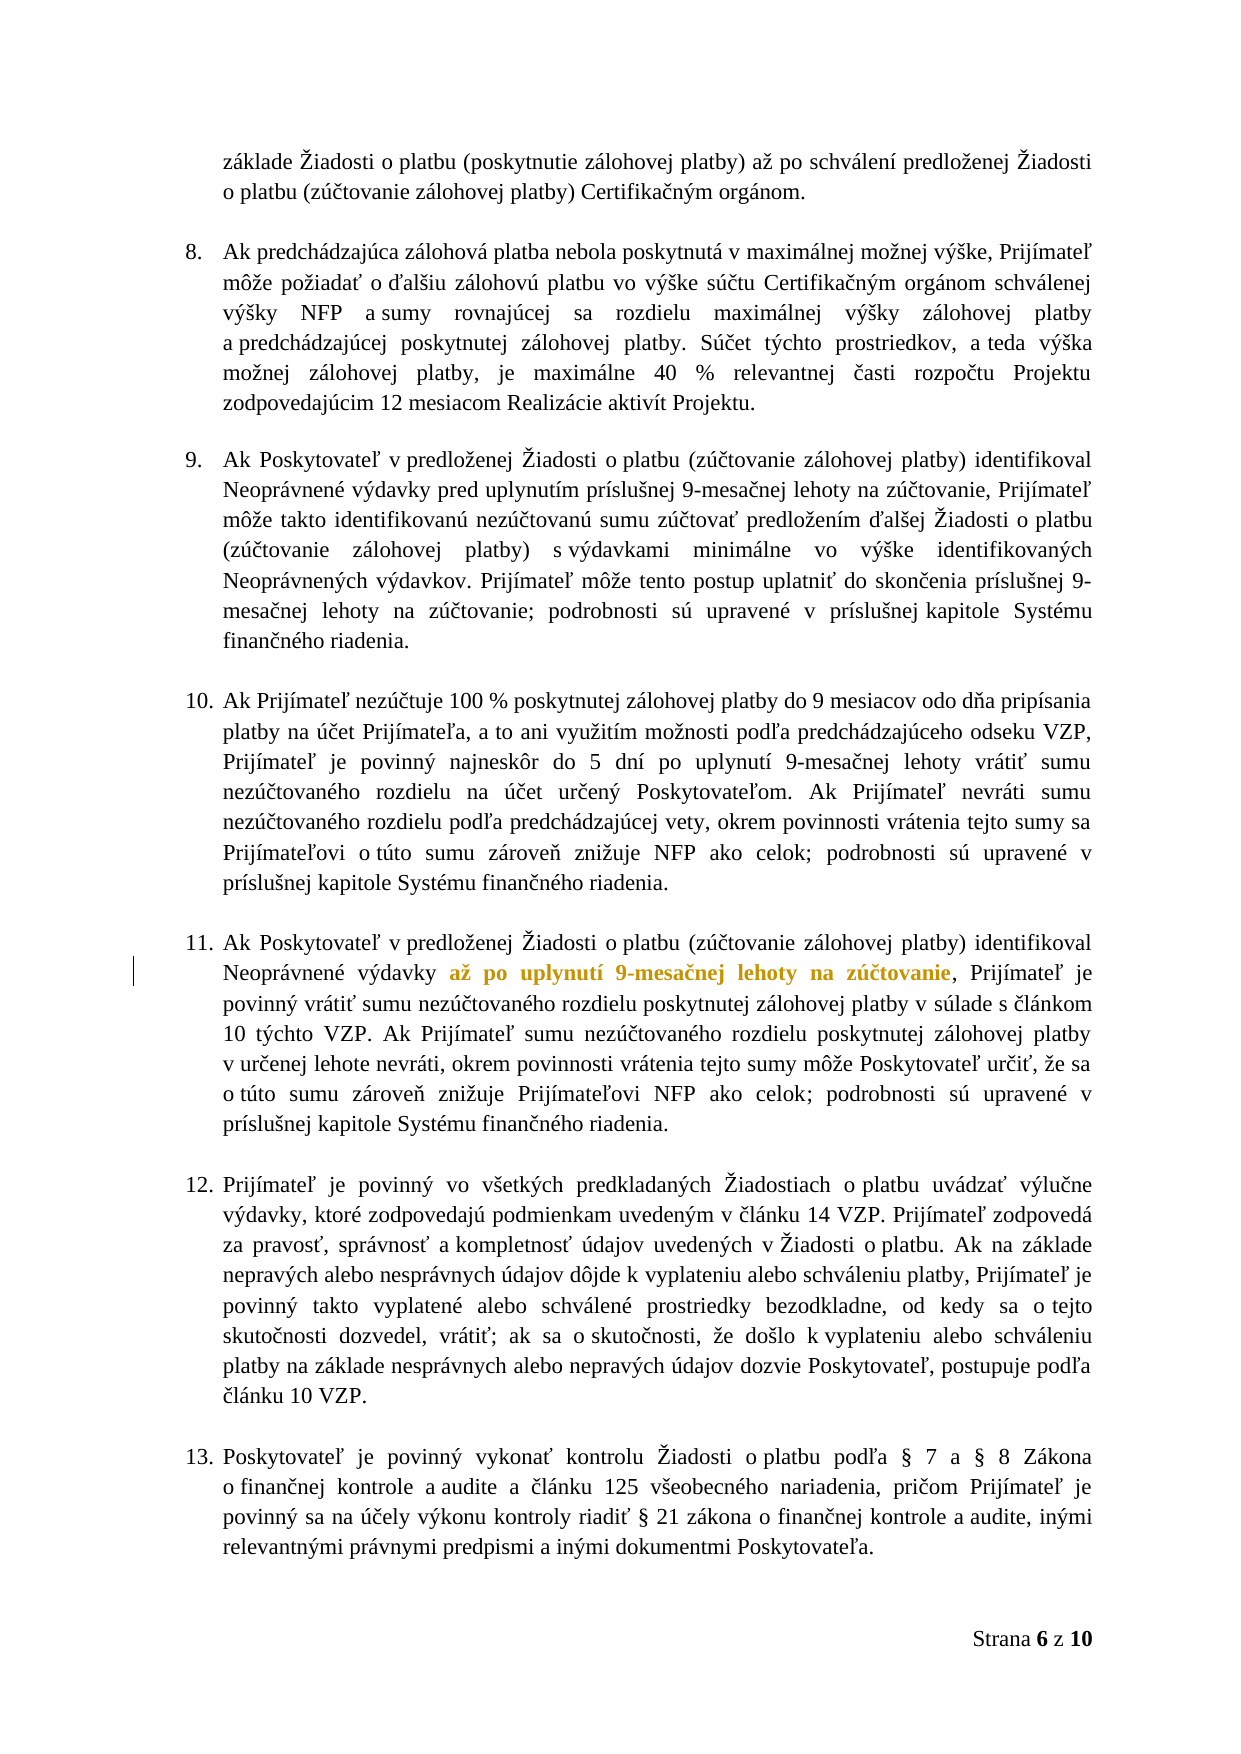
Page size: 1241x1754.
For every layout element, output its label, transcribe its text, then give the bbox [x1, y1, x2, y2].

list Ak Prijímateľ nezúčtuje 100 % poskytnutej zálohovej platby do 9 mesiacov odo dňa pripísania platby na účet Prijímateľa, a to ani využitím možnosti podľa predchádzajúceho odseku VZP, Prijímateľ je povinný najneskôr do 5 dní po uplynutí 9-mesačnej lehoty vrátiť sumu nezúčtovaného rozdielu na účet určený Poskytovateľom. Ak Prijímateľ nevráti sumu nezúčtovaného rozdielu podľa predchádzajúcej vety, okrem povinnosti vrátenia tejto sumy sa Prijímateľovi o túto sumu zároveň znižuje NFP ako celok; podrobnosti sú upravené v príslušnej kapitole Systému finančného riadenia. [185, 688, 1092, 895]
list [185, 148, 1092, 204]
list Poskytovateľ je povinný vykonať kontrolu Žiadosti o platbu podľa § 7 a § 8 Zákona o finančnej kontrole a audite a článku 125 všeobecného nariadenia, pričom Prijímateľ je povinný sa na účely výkonu kontroly riadiť § 21 zákona o finančnej kontrole a audite, inými relevantnými právnymi predpismi a inými dokumentmi Poskytovateľa. [185, 1443, 1092, 1560]
list Ak Poskytovateľ v predloženej Žiadosti o platbu (zúčtovanie zálohovej platby) identifikoval Neoprávnené výdavky až po uplynutí 9-mesačnej lehoty na zúčtovanie, Prijímateľ je povinný vrátiť sumu nezúčtovaného rozdielu poskytnutej zálohovej platby v súlade s článkom 10 týchto VZP. Ak Prijímateľ sumu nezúčtovaného rozdielu poskytnutej zálohovej platby v určenej lehote nevráti, okrem povinnosti vrátenia tejto sumy môže Poskytovateľ určiť, že sa o túto sumu zároveň znižuje Prijímateľovi NFP ako celok; podrobnosti sú upravené v príslušnej kapitole Systému finančného riadenia. [185, 929, 1092, 1137]
list Ak Poskytovateľ v predloženej Žiadosti o platbu (zúčtovanie zálohovej platby) identifikoval Neoprávnené výdavky pred uplynutím príslušnej 9-mesačnej lehoty na zúčtovanie, Prijímateľ môže takto identifikovanú nezúčtovanú sumu zúčtovať predložením ďalšej Žiadosti o platbu (zúčtovanie zálohovej platby) s výdavkami minimálne vo výške identifikovaných Neoprávnených výdavkov. Prijímateľ môže tento postup uplatniť do skončenia príslušnej 9-mesačnej lehoty na zúčtovanie; podrobnosti sú upravené v príslušnej kapitole Systému finančného riadenia. [185, 446, 1092, 653]
list Prijímateľ je povinný vo všetkých predkladaných Žiadostiach o platbu uvádzať výlučne výdavky, ktoré zodpovedajú podmienkam uvedeným v článku 14 VZP. Prijímateľ zodpovedá za pravosť, správnosť a kompletnosť údajov uvedených v Žiadosti o platbu. Ak na základe nepravých alebo nesprávnych údajov dôjde k vyplateniu alebo schváleniu platby, Prijímateľ je povinný takto vyplatené alebo schválené prostriedky bezodkladne, od kedy sa o tejto skutočnosti dozvedel, vrátiť; ak sa o skutočnosti, že došlo k vyplateniu alebo schváleniu platby na základe nesprávnych alebo nepravých údajov dozvie Poskytovateľ, postupuje podľa článku 10 VZP. [185, 1171, 1092, 1409]
list Ak predchádzajúca zálohová platba nebola poskytnutá v maximálnej možnej výške, Prijímateľ môže požiadať o ďalšiu zálohovú platbu vo výške súčtu Certifikačným orgánom schválenej výšky NFP a sumy rovnajúcej sa rozdielu maximálnej výšky zálohovej platby a predchádzajúcej poskytnutej zálohovej platby. Súčet týchto prostriedkov, a teda výška možnej zálohovej platby, je maximálne 40 % relevantnej časti rozpočtu Projektu zodpovedajúcim 12 mesiacom Realizácie aktivít Projektu. [185, 238, 1092, 416]
